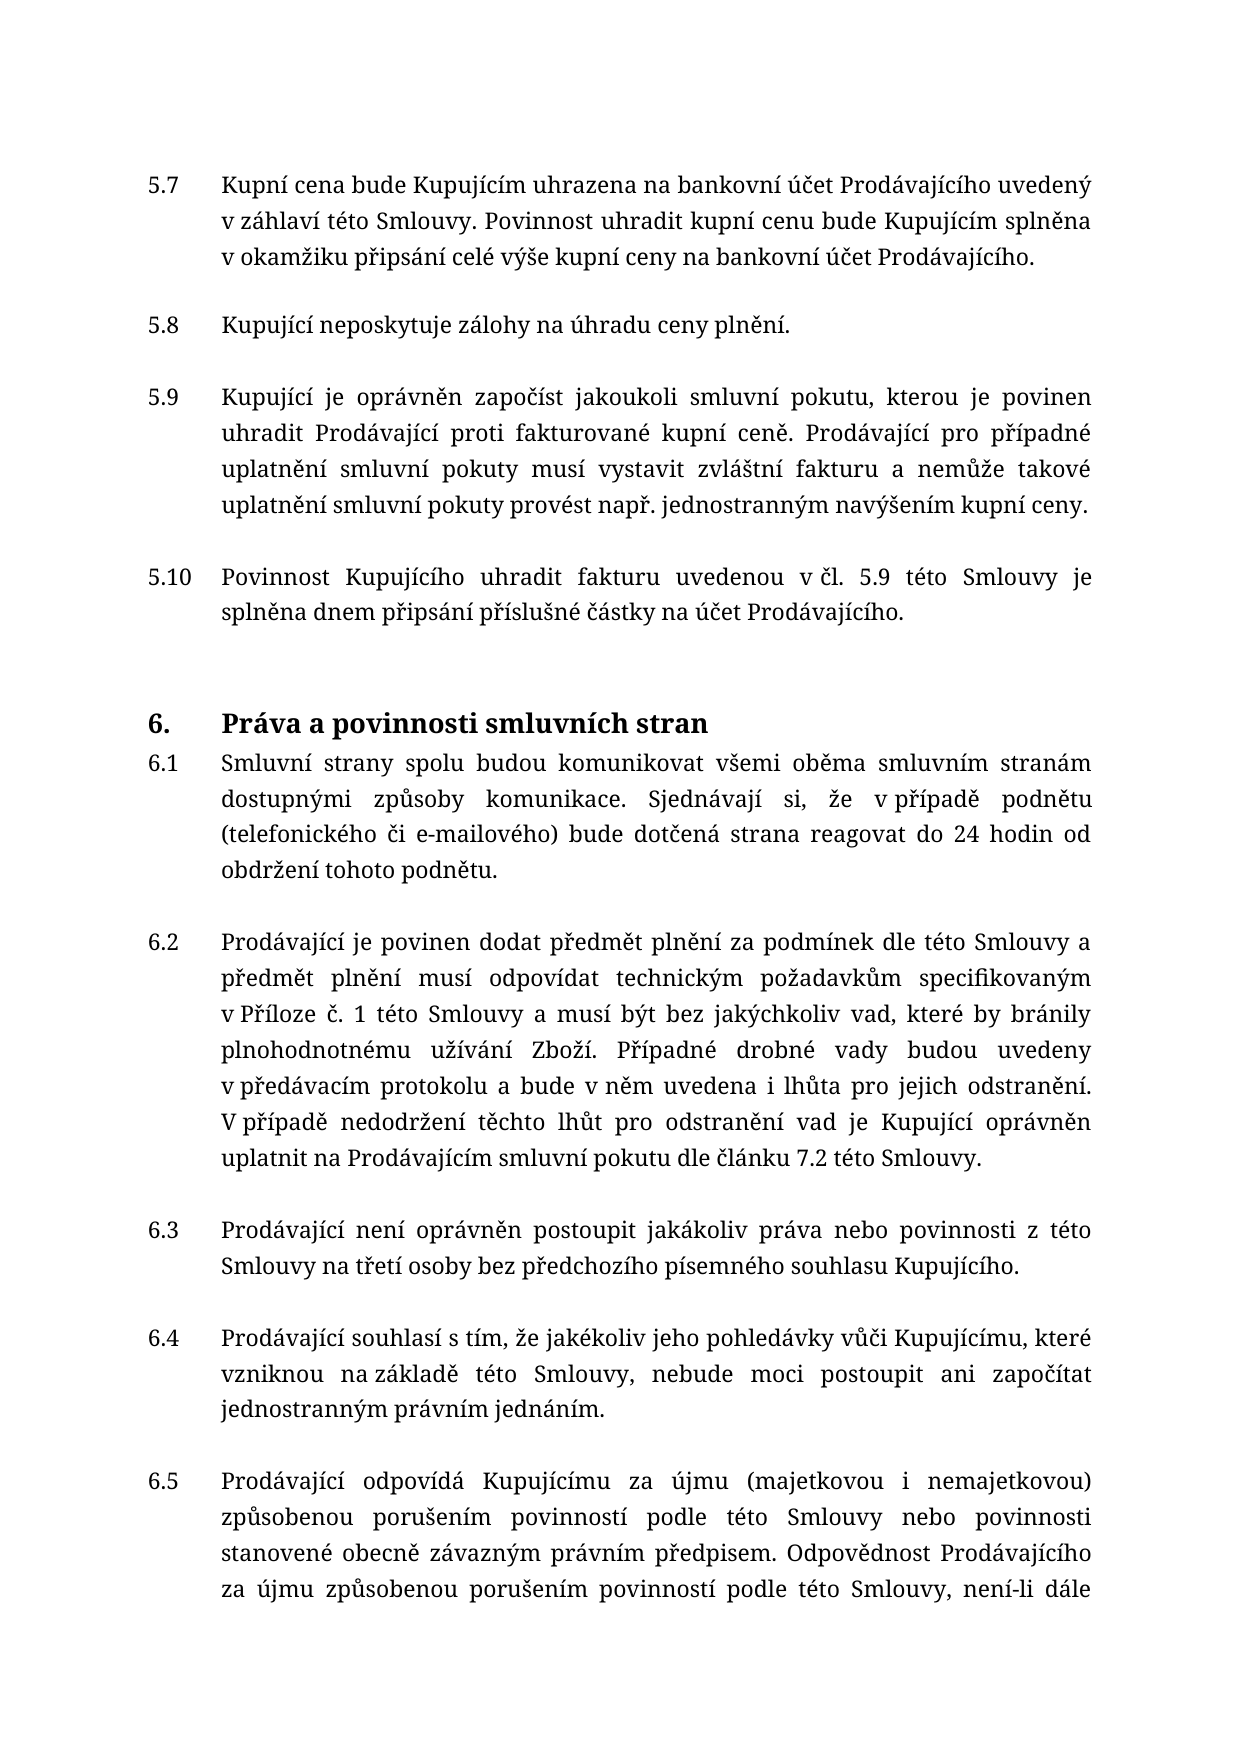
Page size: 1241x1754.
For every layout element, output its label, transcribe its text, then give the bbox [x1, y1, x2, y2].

text 6.4 Prodávající souhlasí s tím, že jakékoliv jeho pohledávky vůči Kupujícímu, které vzniknou na základě této Smlouvy, nebude moci postoupit ani započítat jednostranným právním jednáním. [148, 1322, 1093, 1425]
text 6.3 Prodávající není oprávněn postoupit jakákoliv práva nebo povinnosti z této Smlouvy na třetí osoby bez předchozího písemného souhlasu Kupujícího. [148, 1214, 1093, 1281]
text 6.2 Prodávající je povinen dodat předmět plnění za podmínek dle této Smlouvy a předmět plnění musí odpovídat technickým požadavkům specifikovaným v Příloze č. 1 této Smlouvy a musí být bez jakýchkoliv vad, které by bránily plnohodnotnému užívání Zboží. Případné drobné vady budou uvedeny v předávacím protokolu a bude v něm uvedena i lhůta pro jejich odstranění. V případě nedodržení těchto lhůt pro odstranění vad je Kupující oprávněn uplatnit na Prodávajícím smluvní pokutu dle článku 7.2 této Smlouvy. [148, 926, 1093, 1173]
text 6. Práva a povinnosti smluvních stran [148, 704, 1093, 741]
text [148, 1465, 1093, 1604]
text 6.1 Smluvní strany spolu budou komunikovat všemi oběma smluvním stranám dostupnými způsoby komunikace. Sjednávají si, že v případě podnětu (telefonického či e-mailového) bude dotčená strana reagovat do 24 hodin od obdržení tohoto podnětu. [148, 747, 1093, 886]
text 5.9 Kupující je oprávněn započíst jakoukoli smluvní pokutu, kterou je povinen uhradit Prodávající proti fakturované kupní ceně. Prodávající pro případné uplatnění smluvní pokuty musí vystavit zvláštní fakturu a nemůže takové uplatnění smluvní pokuty provést např. jednostranným navýšením kupní ceny. [148, 381, 1093, 520]
text 5.8 Kupující neposkytuje zálohy na úhradu ceny plnění. [148, 309, 1093, 340]
text 5.10 Povinnost Kupujícího uhradit fakturu uvedenou v čl. 5.9 této Smlouvy je splněna dnem připsání příslušné částky na účet Prodávajícího. [148, 560, 1093, 628]
text 5.7 Kupní cena bude Kupujícím uhrazena na bankovní účet Prodávajícího uvedený v záhlaví této Smlouvy. Povinnost uhradit kupní cenu bude Kupujícím splněna v okamžiku připsání celé výše kupní ceny na bankovní účet Prodávajícího. [148, 169, 1093, 272]
